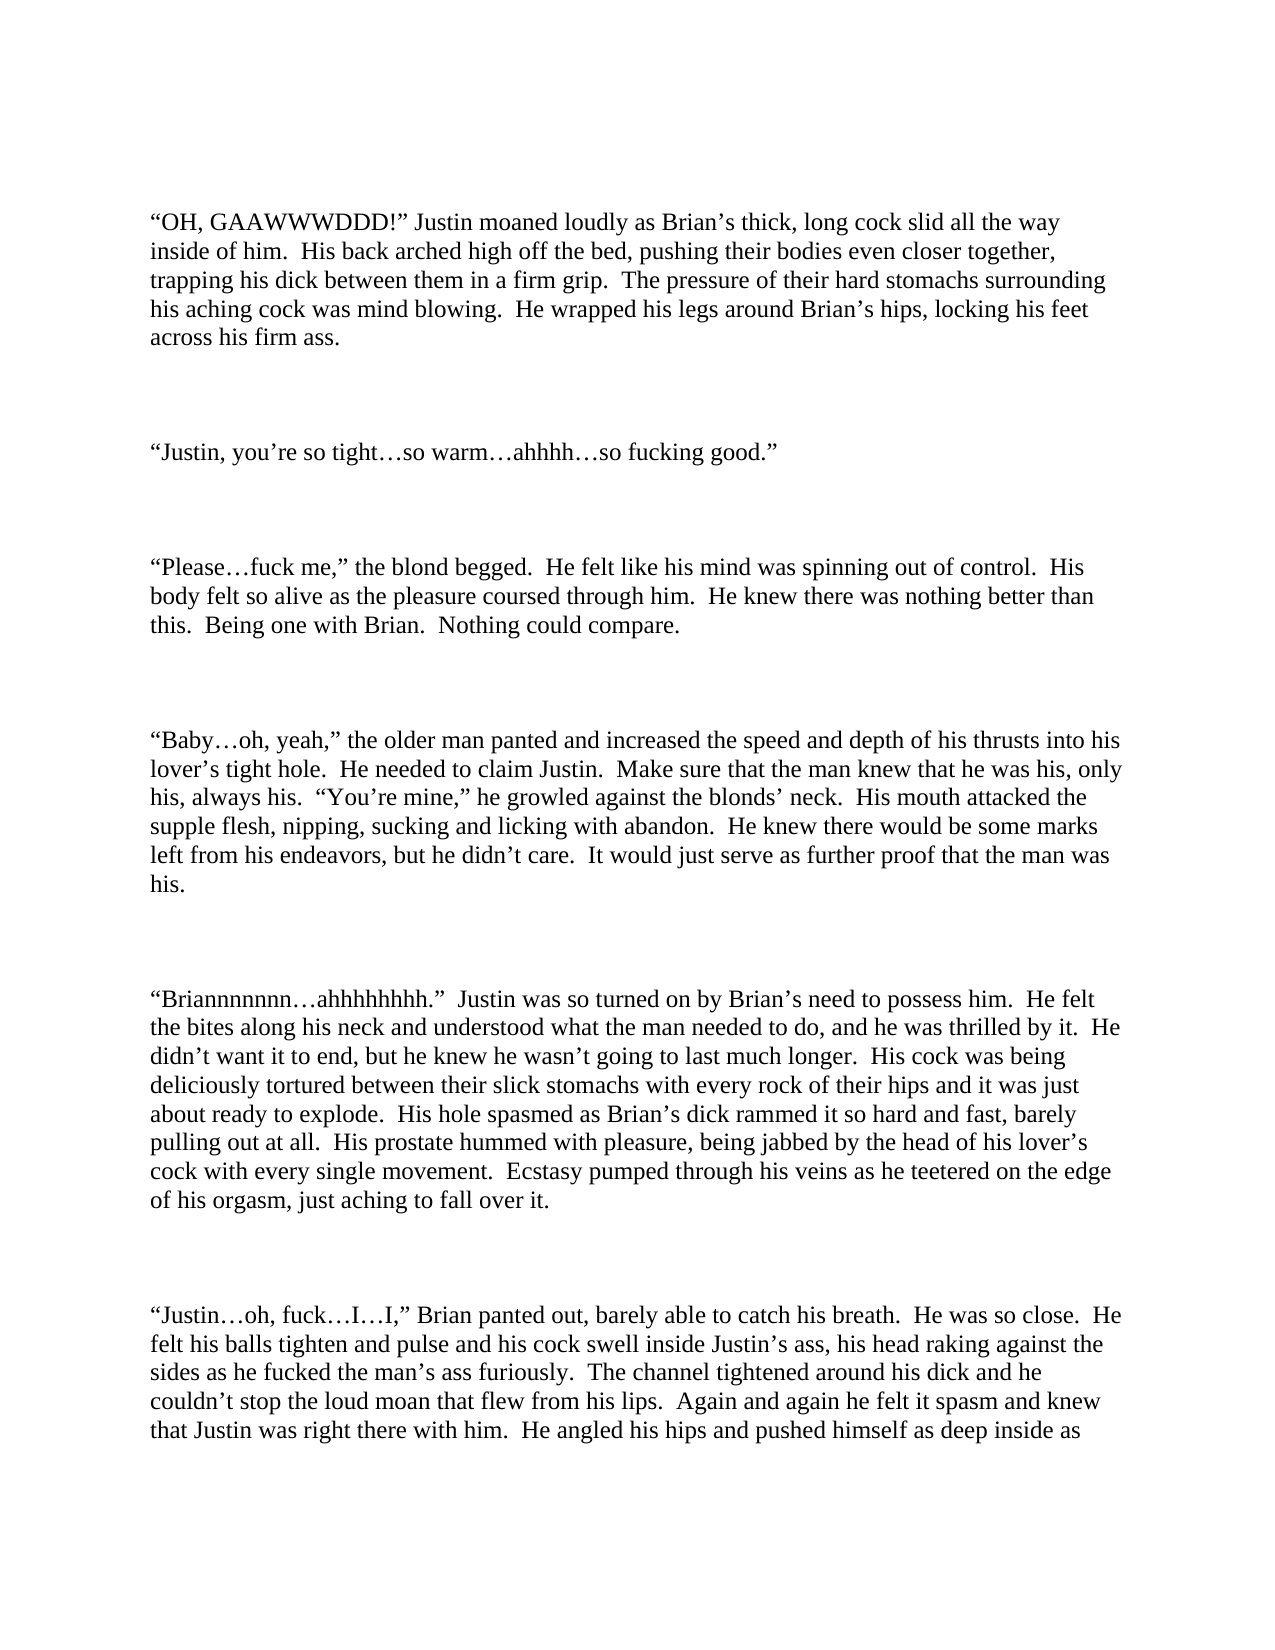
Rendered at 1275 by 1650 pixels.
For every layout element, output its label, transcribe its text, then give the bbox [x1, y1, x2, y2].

text “OH, GAAWWWDDD!” Justin moaned loudly as Brian’s thick, long cock slid all the way inside of him. His back arched high off the bed, pushing their bodies even closer together, trapping his dick between them in a firm grip. The pressure of their hard stomachs surrounding his aching cock was mind blowing. He wrapped his legs around Brian’s hips, locking his feet across his firm ass. [150, 207, 1125, 351]
text “Briannnnnnn…ahhhhhhhh.” Justin was so turned on by Brian’s need to possess him. He felt the bites along his neck and understood what the man needed to do, and he was thrilled by it. He didn’t want it to end, but he knew he wasn’t going to last much longer. His cock was being deliciously tortured between their slick stomachs with every rock of their hips and it was just about ready to explode. His hole spasmed as Brian’s dick rammed it so hard and fast, barely pulling out at all. His prostate hummed with pleasure, being jabbed by the head of his lover’s cock with every single movement. Ecstasy pumped through his veins as he teetered on the edge of his orgasm, just aching to fall over it. [150, 984, 1125, 1214]
text “Justin, you’re so tight…so warm…ahhhh…so fucking good.” [150, 437, 1125, 466]
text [150, 1300, 1125, 1444]
text “Baby…oh, yeah,” the older man panted and increased the speed and depth of his thrusts into his lover’s tight hole. He needed to claim Justin. Make sure that the man knew that he was his, only his, always his. “You’re mine,” he growled against the blonds’ neck. His mouth attacked the supple flesh, nipping, sucking and licking with abandon. He knew there would be some marks left from his endeavors, but he didn’t care. It would just serve as further proof that the man was his. [150, 725, 1125, 897]
text “Please…fuck me,” the blond begged. He felt like his mind was spinning out of control. His body felt so alive as the pleasure coursed through him. He knew there was nothing better than this. Being one with Brian. Nothing could compare. [150, 552, 1125, 639]
